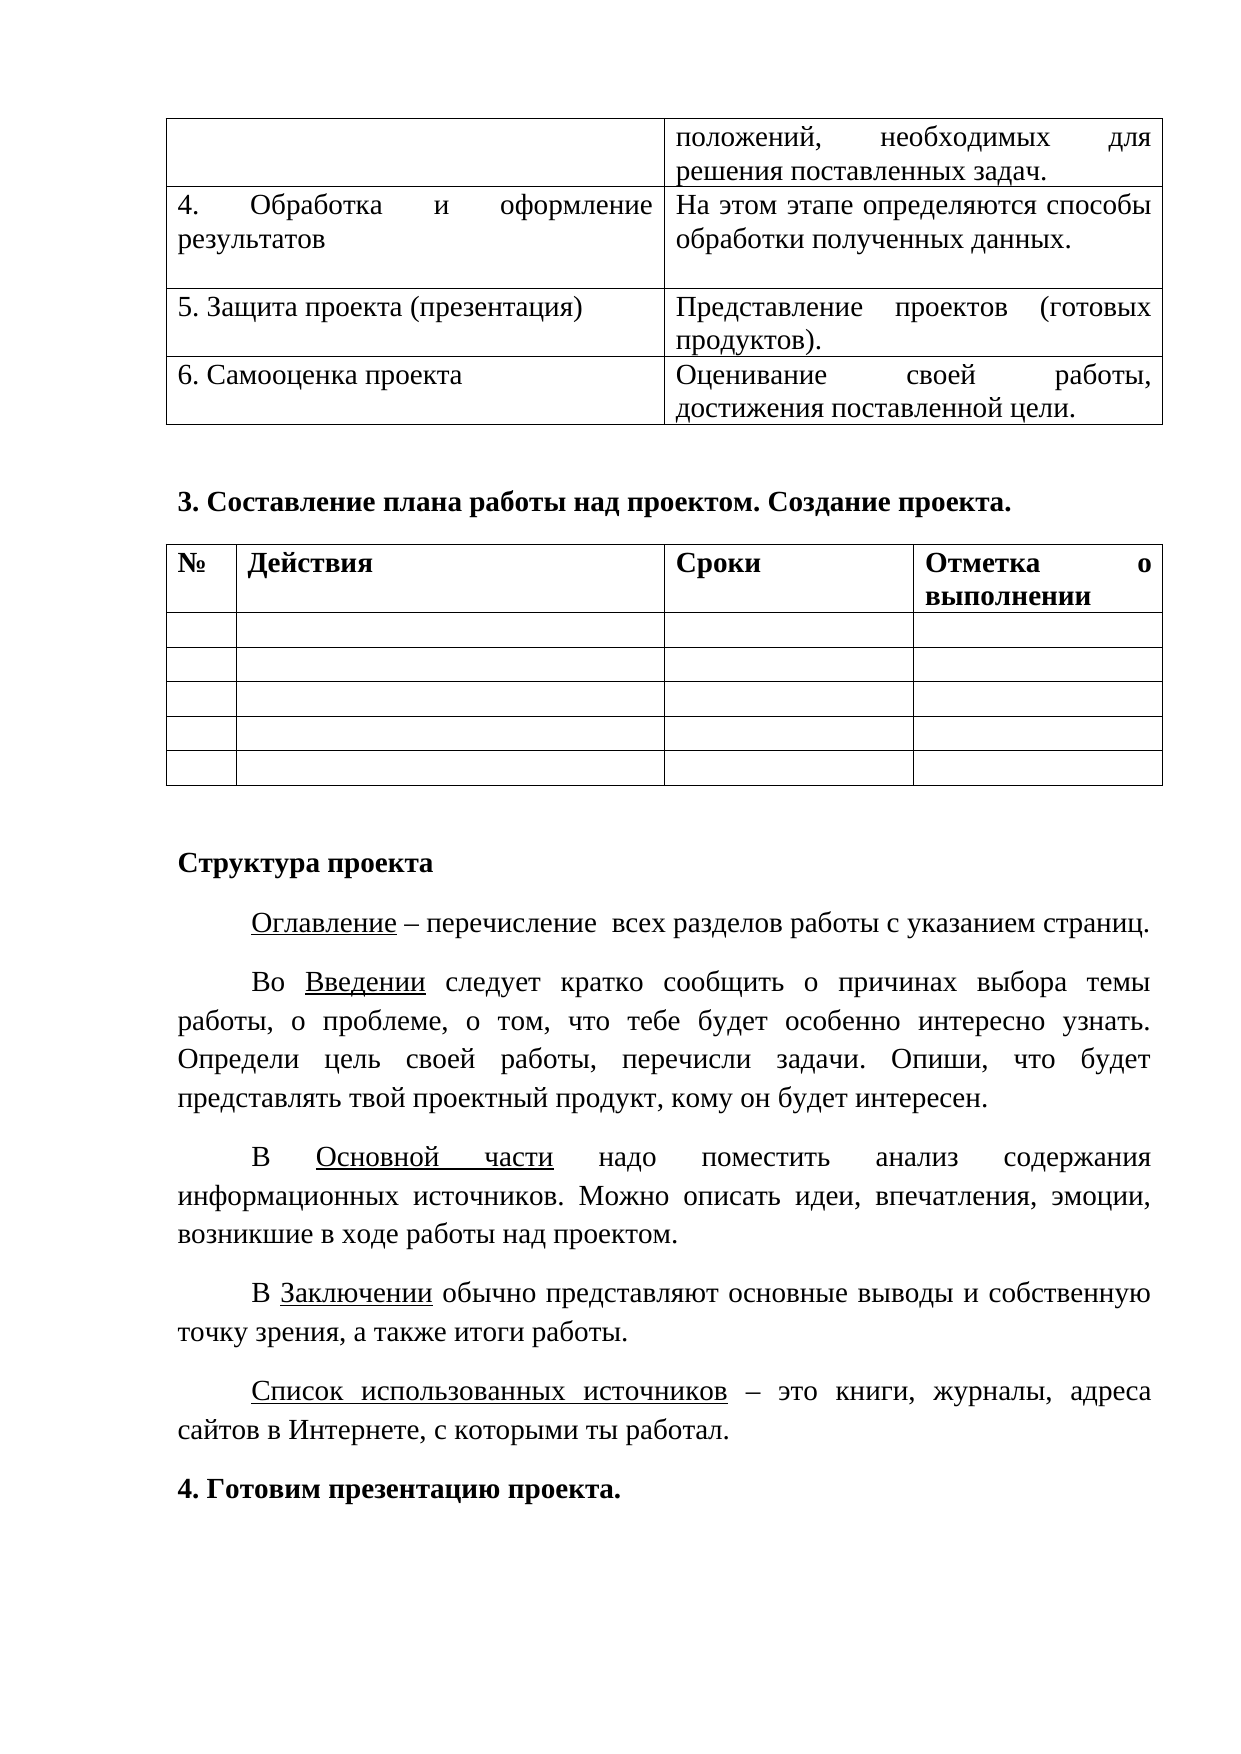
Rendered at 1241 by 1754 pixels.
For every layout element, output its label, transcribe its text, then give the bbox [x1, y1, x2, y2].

table_cell [237, 751, 664, 785]
table_cell [167, 648, 236, 681]
table_cell [237, 648, 664, 681]
table_cell [665, 751, 913, 785]
table_cell [914, 648, 1162, 681]
table_cell [167, 613, 236, 647]
text В Основной части надо поместить анализ содержания информационных источников. Можно описать идеи, впечатления, эмоции, возникшие в ходе работы над проектом. [177, 1139, 1152, 1250]
table_header Отметка о выполнении [914, 545, 1162, 612]
text 4. Готовим презентацию проекта. [177, 1471, 1152, 1505]
table_cell [665, 648, 913, 681]
table_cell [237, 717, 664, 750]
text Список использованных источников – это книги, журналы, адреса сайтов в Интернете, с которыми ты работал. [177, 1373, 1152, 1446]
table_cell Оценивание своей работы, достижения поставленной цели. [665, 357, 1162, 424]
table_cell [914, 613, 1162, 647]
table_cell [914, 717, 1162, 750]
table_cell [665, 119, 1162, 186]
text Структура проекта [177, 845, 1152, 879]
table_cell 6. Самооценка проекта [167, 357, 664, 424]
table_cell [237, 682, 664, 716]
table_cell [914, 751, 1162, 785]
table_cell [167, 682, 236, 716]
table_cell [665, 613, 913, 647]
table_cell [167, 751, 236, 785]
table_cell 4. Обработка и оформление результатов [167, 187, 664, 288]
table_header № [167, 545, 236, 612]
table_cell [665, 682, 913, 716]
table_cell На этом этапе определяются способы обработки полученных данных. [665, 187, 1162, 288]
table_cell Представление проектов (готовых продуктов). [665, 289, 1162, 356]
table_header Сроки [665, 545, 913, 612]
text Во Введении следует кратко сообщить о причинах выбора темы работы, о проблеме, о том, что тебе будет особенно интересно узнать. Определи цель своей работы, перечисли задачи. Опиши, что будет представлять твой проектный продукт, кому он будет интересен. [177, 964, 1152, 1113]
table_cell [914, 682, 1162, 716]
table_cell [167, 119, 664, 186]
text Оглавление – перечисление всех разделов работы с указанием страниц. [177, 905, 1152, 938]
table_cell [167, 717, 236, 750]
table_cell 5. Защита проекта (презентация) [167, 289, 664, 356]
table_cell [237, 613, 664, 647]
table_cell [665, 717, 913, 750]
text 3. Составление плана работы над проектом. Создание проекта. [177, 484, 1152, 518]
table_header Действия [237, 545, 664, 612]
text В Заключении обычно представляют основные выводы и собственную точку зрения, а также итоги работы. [177, 1276, 1152, 1348]
